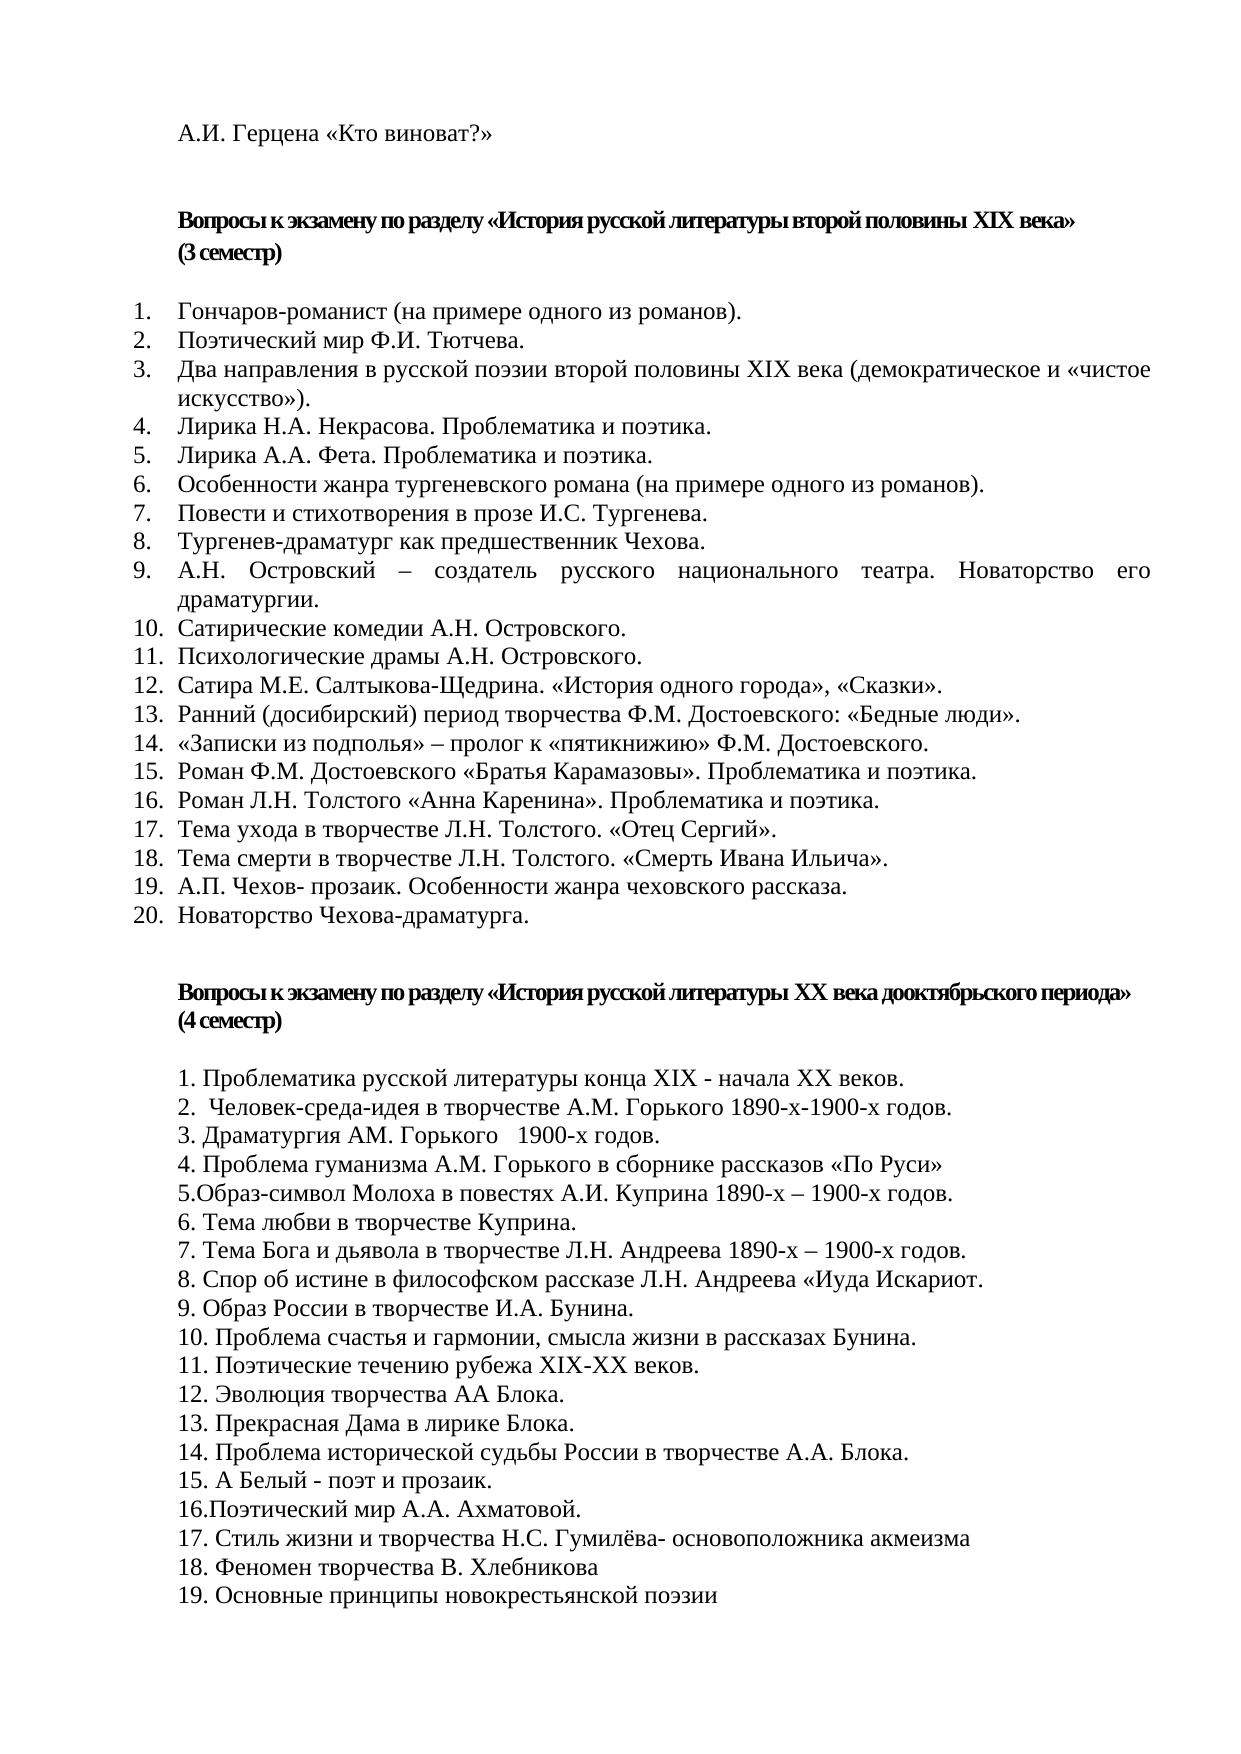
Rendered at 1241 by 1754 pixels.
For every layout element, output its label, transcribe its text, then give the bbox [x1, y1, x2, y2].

text 4. Проблема гуманизма А.М. Горького в сборнике рассказов «По Руси» [177, 1149, 1152, 1178]
text 15. А Белый - поэт и прозаик. [177, 1465, 1152, 1494]
list Гончаров-романист (на примере одного из романов). [133, 296, 1152, 325]
text 10. Проблема счастья и гармонии, смысла жизни в рассказах Бунина. [177, 1322, 1152, 1350]
list Новаторство Чехова-драматурга. [133, 900, 1152, 929]
list Лирика А.А. Фета. Проблематика и поэтика. [133, 440, 1152, 469]
text 14. Проблема исторической судьбы России в творчестве А.А. Блока. [177, 1437, 1152, 1465]
list «Записки из подполья» – пролог к «пятикнижию» Ф.М. Достоевского. [133, 728, 1152, 756]
list Особенности жанра тургеневского романа (на примере одного из романов). [133, 469, 1152, 498]
text 3. Драматургия AM. Горького 1900-х годов. [177, 1120, 1152, 1149]
text 19. Основные принципы новокрестьянской поэзии [177, 1580, 1152, 1609]
list Психологические драмы А.Н. Островского. [133, 641, 1152, 670]
text 7. Тема Бога и дьявола в творчестве Л.Н. Андреева 1890-х – 1900-х годов. [177, 1235, 1152, 1264]
text Вопросы к экзамену по разделу «История русской литературы XX века дооктябрьского периода» [177, 977, 1152, 1005]
text 8. Спор об истине в философском рассказе Л.Н. Андреева «Иуда Искариот. [177, 1264, 1152, 1293]
text 2. Человек-среда-идея в творчестве А.М. Горького 1890-х-1900-х годов. [177, 1092, 1152, 1120]
text 5.Образ-символ Молоха в повестях А.И. Куприна 1890-х – 1900-х годов. [177, 1178, 1152, 1207]
list Роман Л.Н. Толстого «Анна Каренина». Проблематика и поэтика. [133, 785, 1152, 814]
text 18. Феномен творчества В. Хлебникова [177, 1552, 1152, 1580]
text Вопросы к экзамену по разделу «История русской литературы второй половины XIX века» [177, 206, 1152, 234]
list Роман Ф.М. Достоевского «Братья Карамазовы». Проблематика и поэтика. [133, 756, 1152, 785]
list Тургенев-драматург как предшественник Чехова. [133, 526, 1152, 555]
list Сатирические комедии А.Н. Островского. [133, 613, 1152, 641]
text 9. Образ России в творчестве И.А. Бунина. [177, 1293, 1152, 1322]
text (3 семестр) [177, 237, 1152, 265]
list Тема смерти в творчестве Л.Н. Толстого. «Смерть Ивана Ильича». [133, 843, 1152, 871]
list Поэтический мир Ф.И. Тютчева. [133, 325, 1152, 354]
list Повести и стихотворения в прозе И.С. Тургенева. [133, 498, 1152, 526]
text 16.Поэтический мир А.А. Ахматовой. [177, 1494, 1152, 1523]
text 6. Тема любви в творчестве Куприна. [177, 1207, 1152, 1235]
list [177, 118, 1152, 147]
text (4 семестр) [177, 1005, 1152, 1034]
text 17. Стиль жизни и творчества Н.С. Гумилёва- основоположника акмеизма [177, 1523, 1152, 1552]
list А.П. Чехов- прозаик. Особенности жанра чеховского рассказа. [133, 871, 1152, 900]
list А.Н. Островский – создатель русского национального театра. Новаторство его драматургии. [133, 555, 1152, 613]
text 11. Поэтические течению рубежа XIX-XX веков. [177, 1350, 1152, 1379]
list Два направления в русской поэзии второй половины XIX века (демократическое и «чистое искусство»). [133, 354, 1152, 411]
list Сатира М.Е. Салтыкова-Щедрина. «История одного города», «Сказки». [133, 670, 1152, 699]
text 13. Прекрасная Дама в лирике Блока. [177, 1408, 1152, 1437]
text 1. Проблематика русской литературы конца ХIХ - начала XX веков. [177, 1063, 1152, 1092]
list Лирика Н.А. Некрасова. Проблематика и поэтика. [133, 411, 1152, 440]
list Тема ухода в творчестве Л.Н. Толстого. «Отец Сергий». [133, 814, 1152, 843]
text 12. Эволюция творчества АА Блока. [177, 1379, 1152, 1408]
list Ранний (досибирский) период творчества Ф.М. Достоевского: «Бедные люди». [133, 699, 1152, 728]
